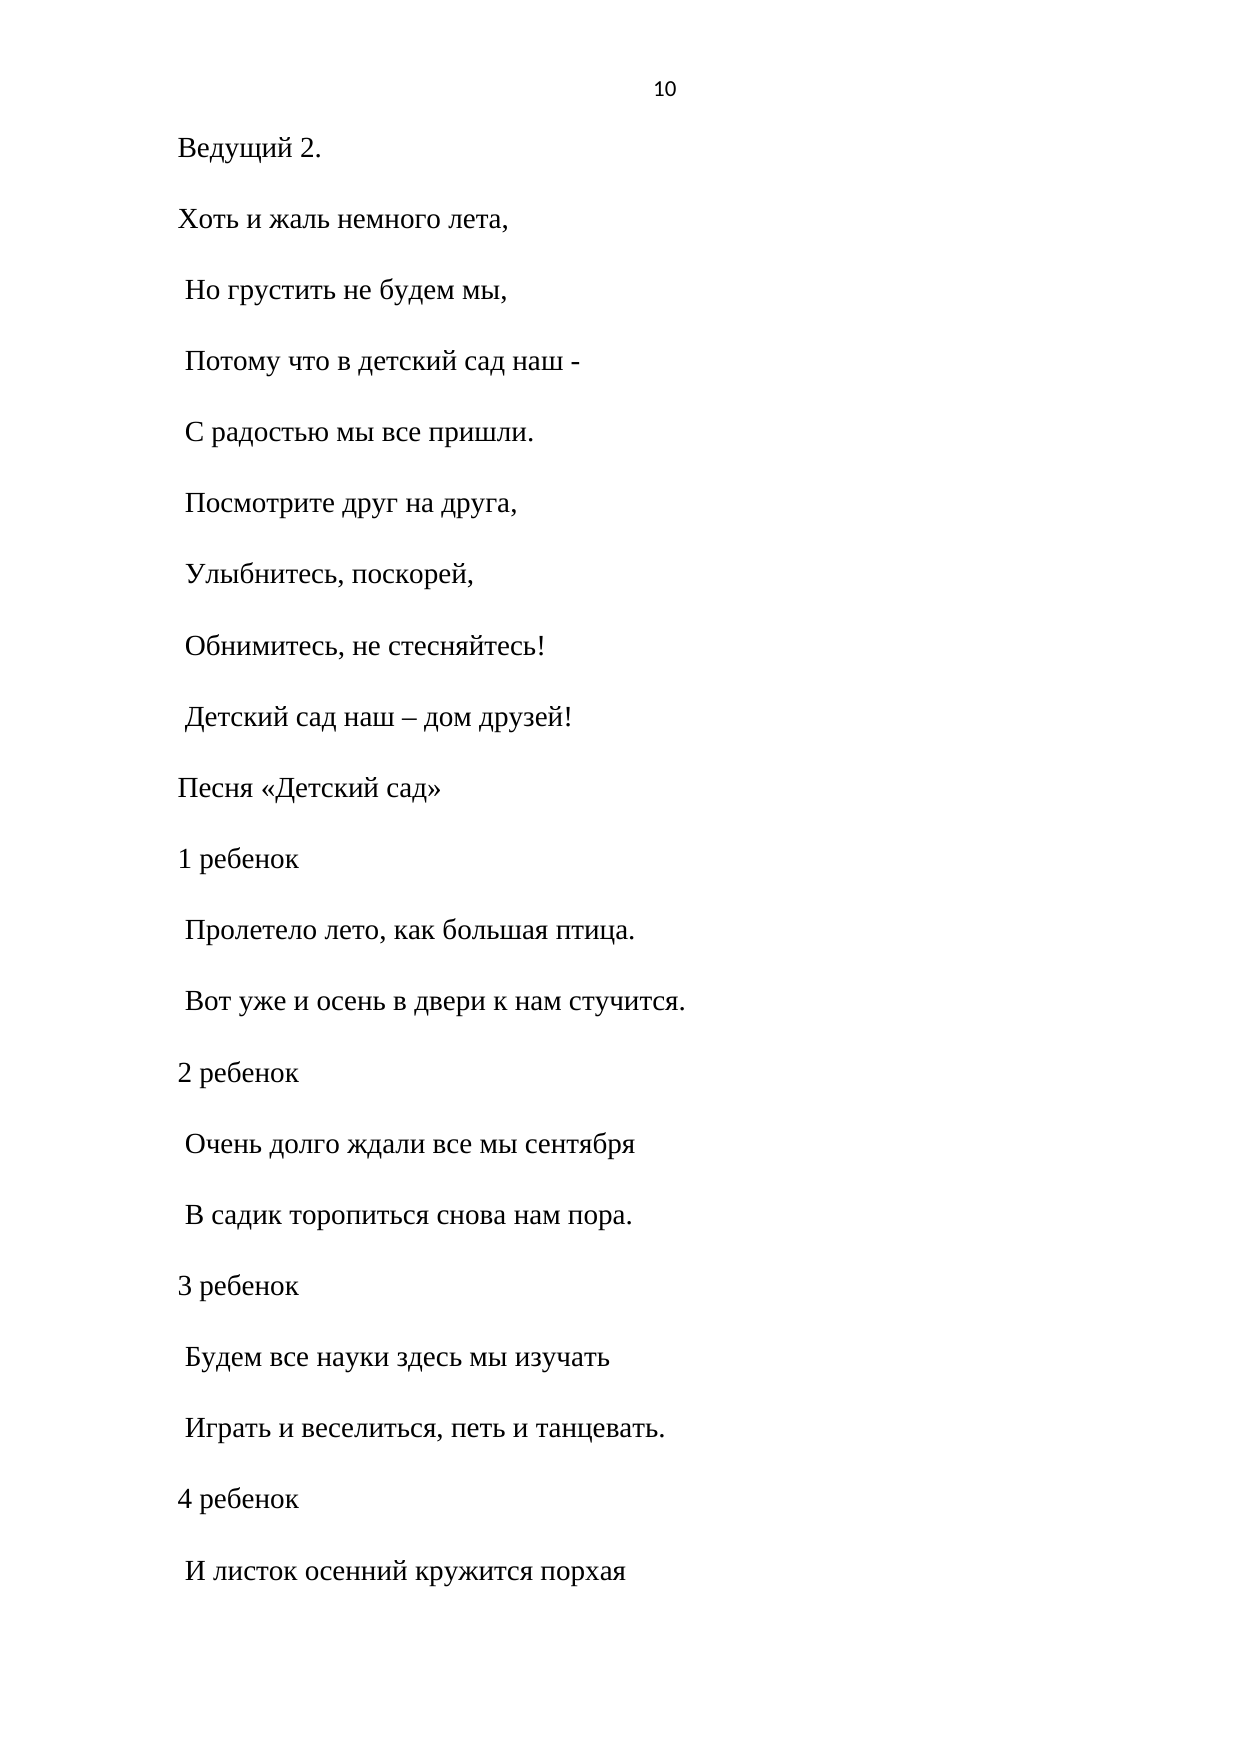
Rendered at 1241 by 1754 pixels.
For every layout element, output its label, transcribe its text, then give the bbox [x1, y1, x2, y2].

text Но грустить не будем мы, [177, 272, 1152, 306]
text Потому что в детский сад наш - [177, 343, 1152, 377]
text Вот уже и осень в двери к нам стучится. [177, 983, 1152, 1017]
text Песня «Детский сад» [177, 770, 1152, 804]
text Детский сад наш – дом друзей! [177, 699, 1152, 732]
text Пролетело лето, как большая птица. [177, 912, 1152, 946]
text 4 ребенок [177, 1482, 1152, 1515]
text 2 ребенок [177, 1055, 1152, 1088]
text Хоть и жаль немного лета, [177, 201, 1152, 234]
text В садик торопиться снова нам пора. [177, 1197, 1152, 1231]
text Очень долго ждали все мы сентября [177, 1126, 1152, 1159]
text Ведущий 2. [177, 130, 1152, 163]
text Улыбнитесь, поскорей, [177, 557, 1152, 590]
text Посмотрите друг на друга, [177, 486, 1152, 519]
text Обнимитесь, не стесняйтесь! [177, 628, 1152, 661]
text 3 ребенок [177, 1268, 1152, 1302]
text Будем все науки здесь мы изучать [177, 1339, 1152, 1373]
text С радостью мы все пришли. [177, 414, 1152, 448]
text 1 ребенок [177, 841, 1152, 875]
text И листок осенний кружится порхая [177, 1553, 1152, 1586]
text Играть и веселиться, петь и танцевать. [177, 1410, 1152, 1444]
